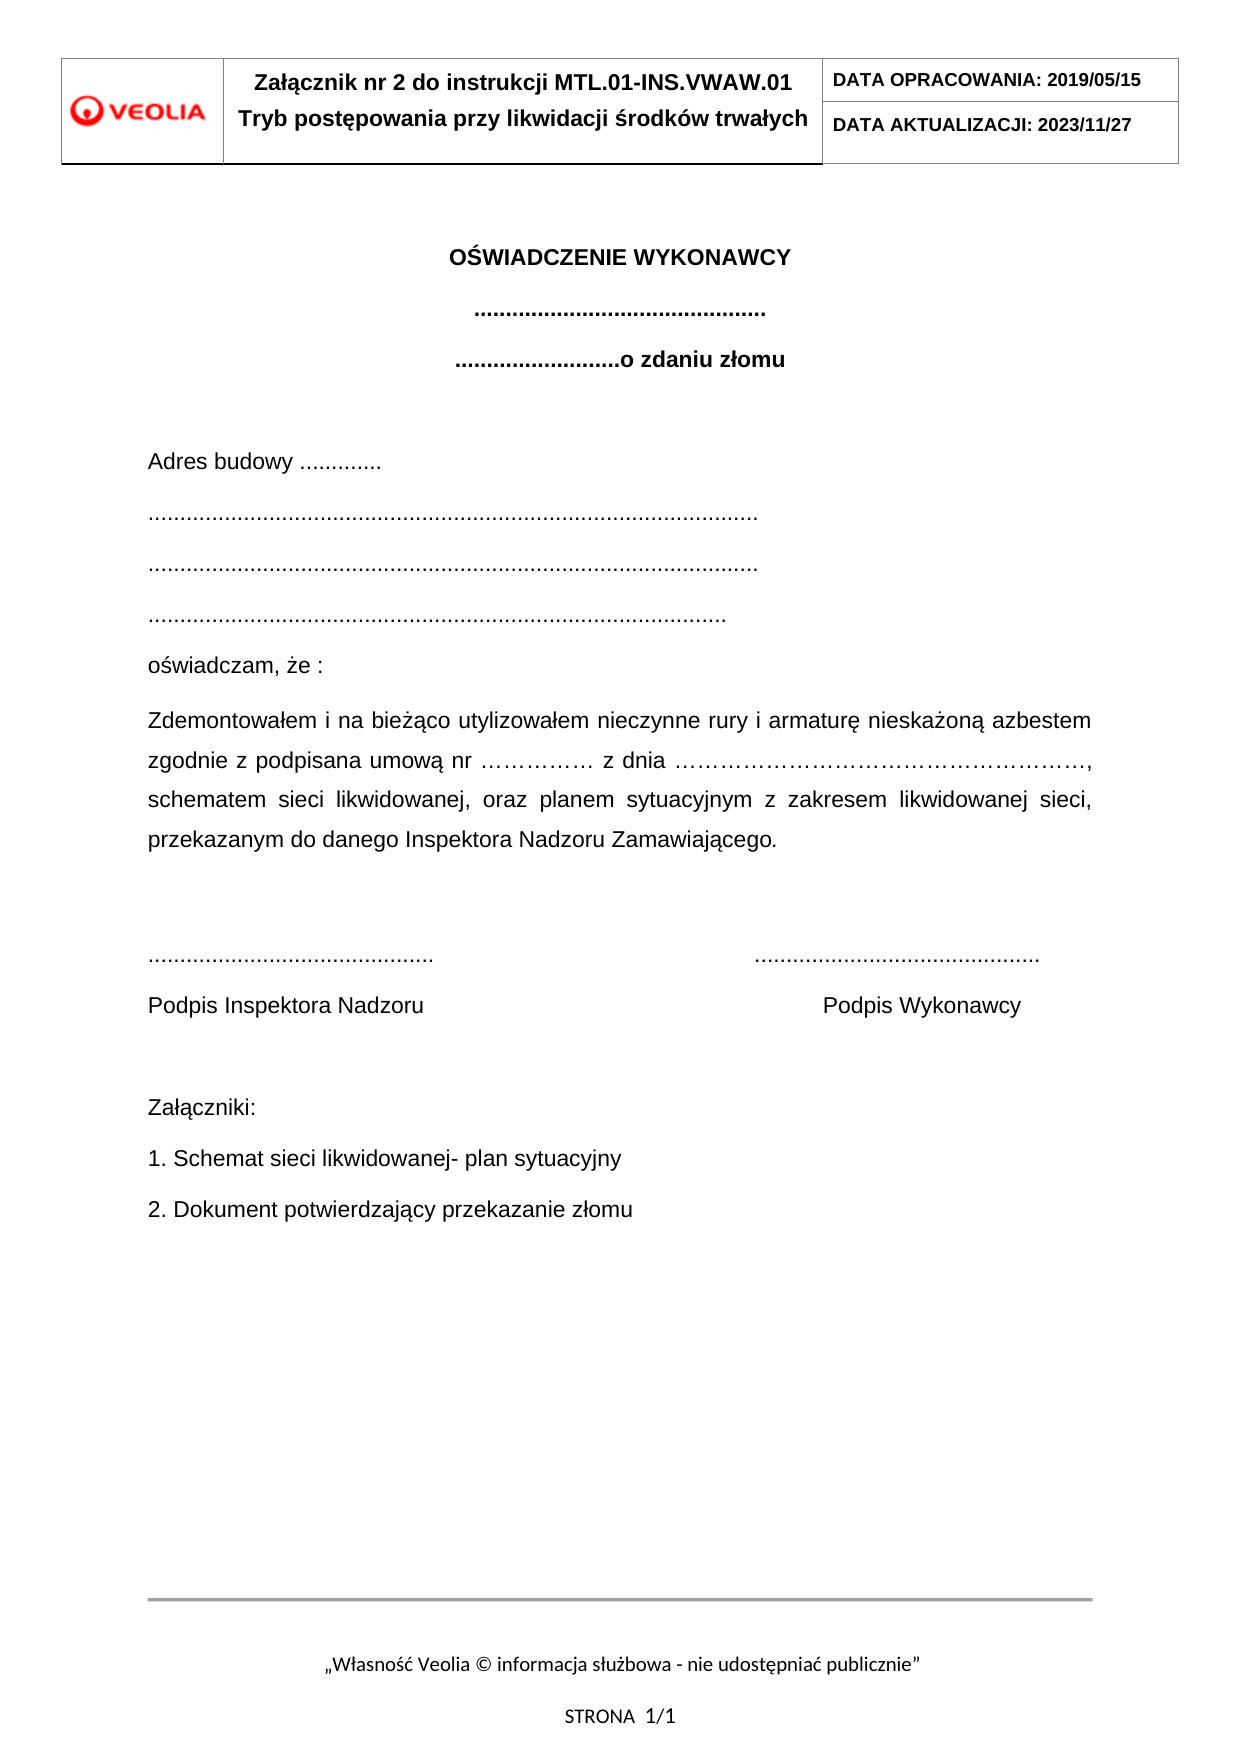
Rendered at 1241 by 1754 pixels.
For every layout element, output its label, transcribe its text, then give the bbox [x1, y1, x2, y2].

text 1. Schemat sieci likwidowanej- plan sytuacyjny [148, 1145, 1093, 1172]
text OŚWIADCZENIE WYKONAWCY [148, 243, 1093, 270]
text ........................................................................................... [148, 601, 1093, 627]
text Podpis Inspektora Nadzoru Podpis Wykonawcy [148, 992, 1093, 1018]
text ..........................o zdaniu złomu [148, 346, 1093, 372]
text ................................................................................................ [148, 499, 1093, 525]
text 2. Dokument potwierdzający przekazanie złomu [148, 1196, 1093, 1223]
text Załączniki: [148, 1094, 1093, 1121]
text .............................................. [148, 294, 1093, 321]
text ............................................. ............................................. [148, 941, 1093, 967]
picture [62, 87, 209, 134]
text Zdemontowałem i na bieżąco utylizowałem nieczynne rury i armaturę nieskażoną azbestem zgodnie z podpisana umową nr …………… z dnia ………………………………………………, schematem sieci likwidowanej, oraz planem sytuacyjnym z zakresem likwidowanej sieci, przekazanym do danego Inspektora Nadzoru Zamawiającego. [148, 707, 1093, 852]
text oświadczam, że : [148, 652, 1093, 678]
text ................................................................................................ [148, 550, 1093, 576]
text Adres budowy ............. [148, 448, 1093, 474]
